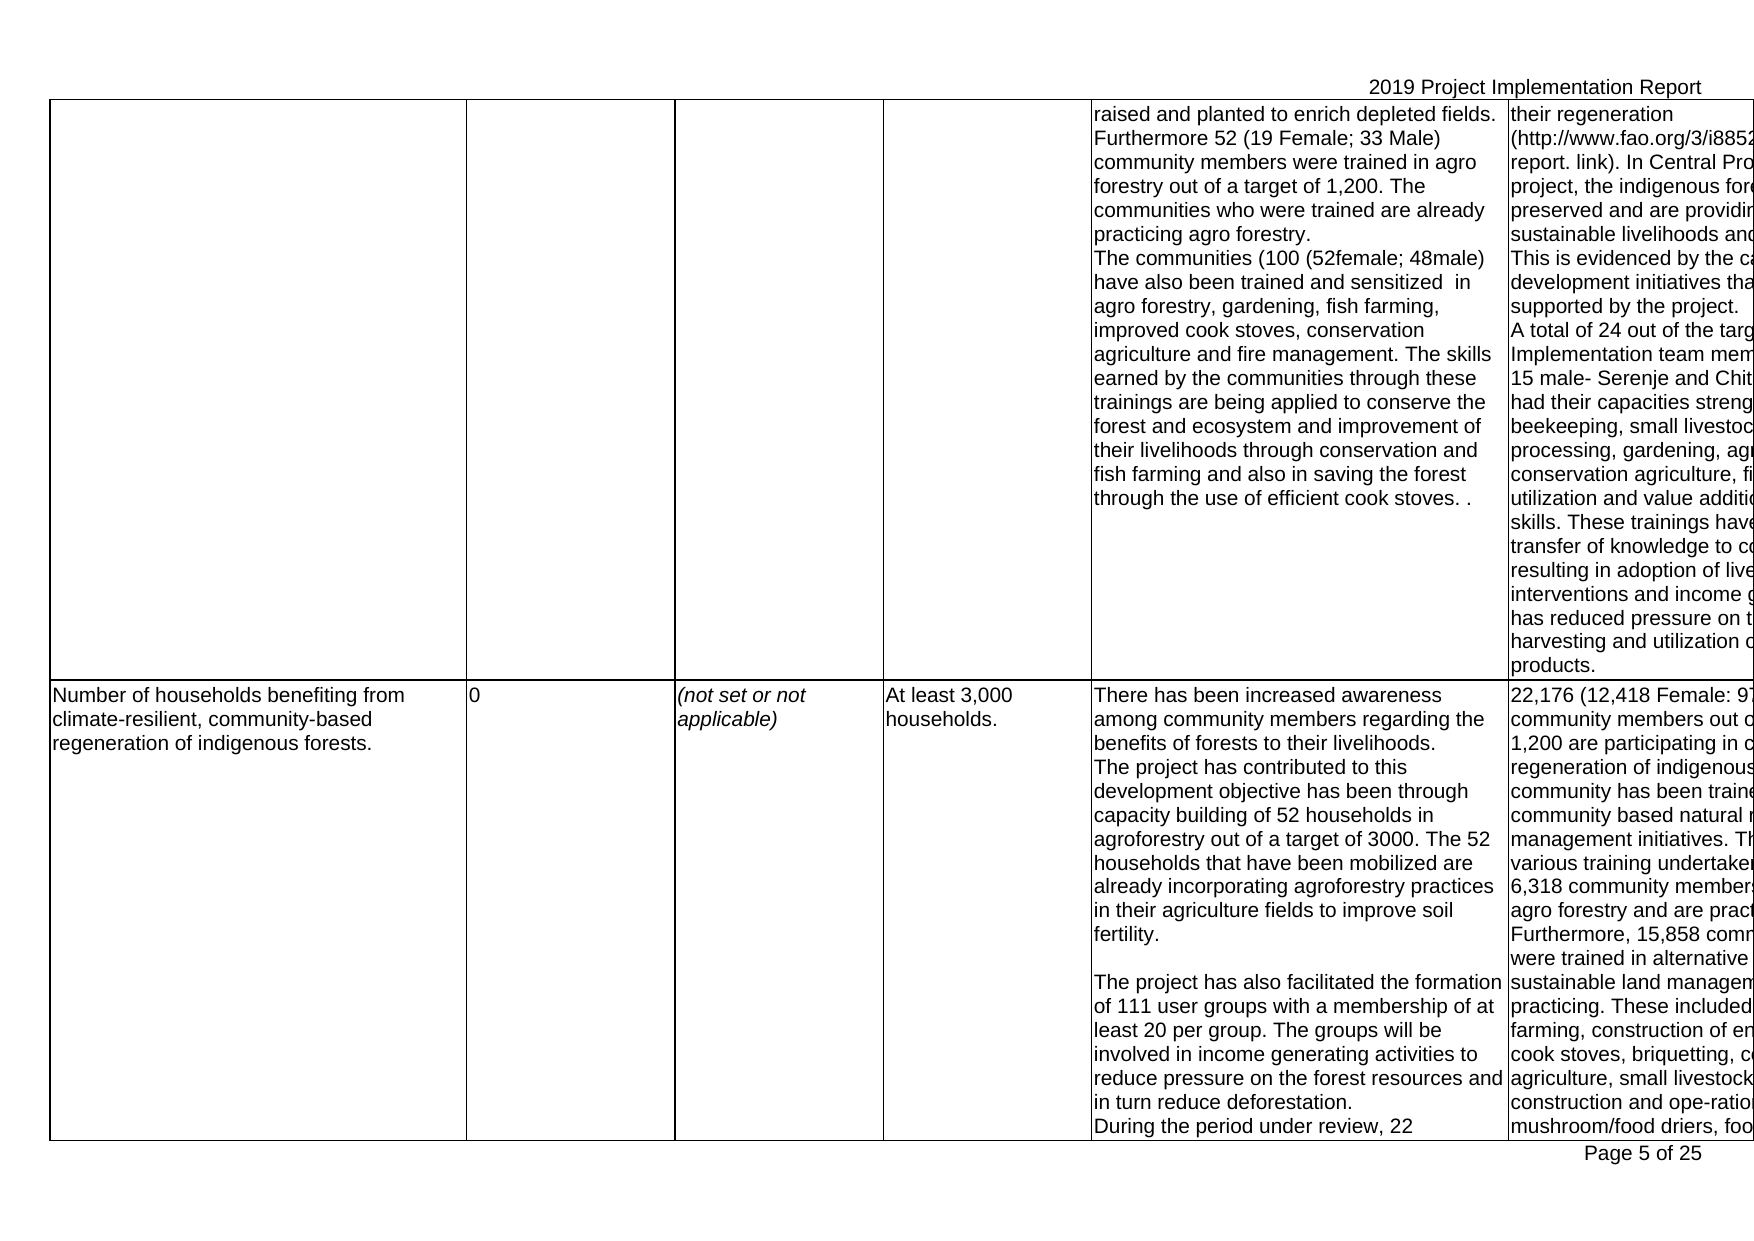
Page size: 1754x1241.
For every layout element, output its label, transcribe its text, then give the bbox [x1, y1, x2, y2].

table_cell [1092, 681, 1508, 1140]
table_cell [51, 100, 466, 679]
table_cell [51, 681, 466, 1140]
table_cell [884, 681, 1091, 1140]
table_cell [1092, 100, 1508, 679]
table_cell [676, 681, 883, 1140]
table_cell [1509, 100, 1753, 679]
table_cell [676, 100, 883, 679]
table_cell 0 [467, 681, 674, 1140]
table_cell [884, 100, 1091, 679]
table_cell 0 [467, 100, 674, 679]
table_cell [1509, 681, 1753, 1140]
